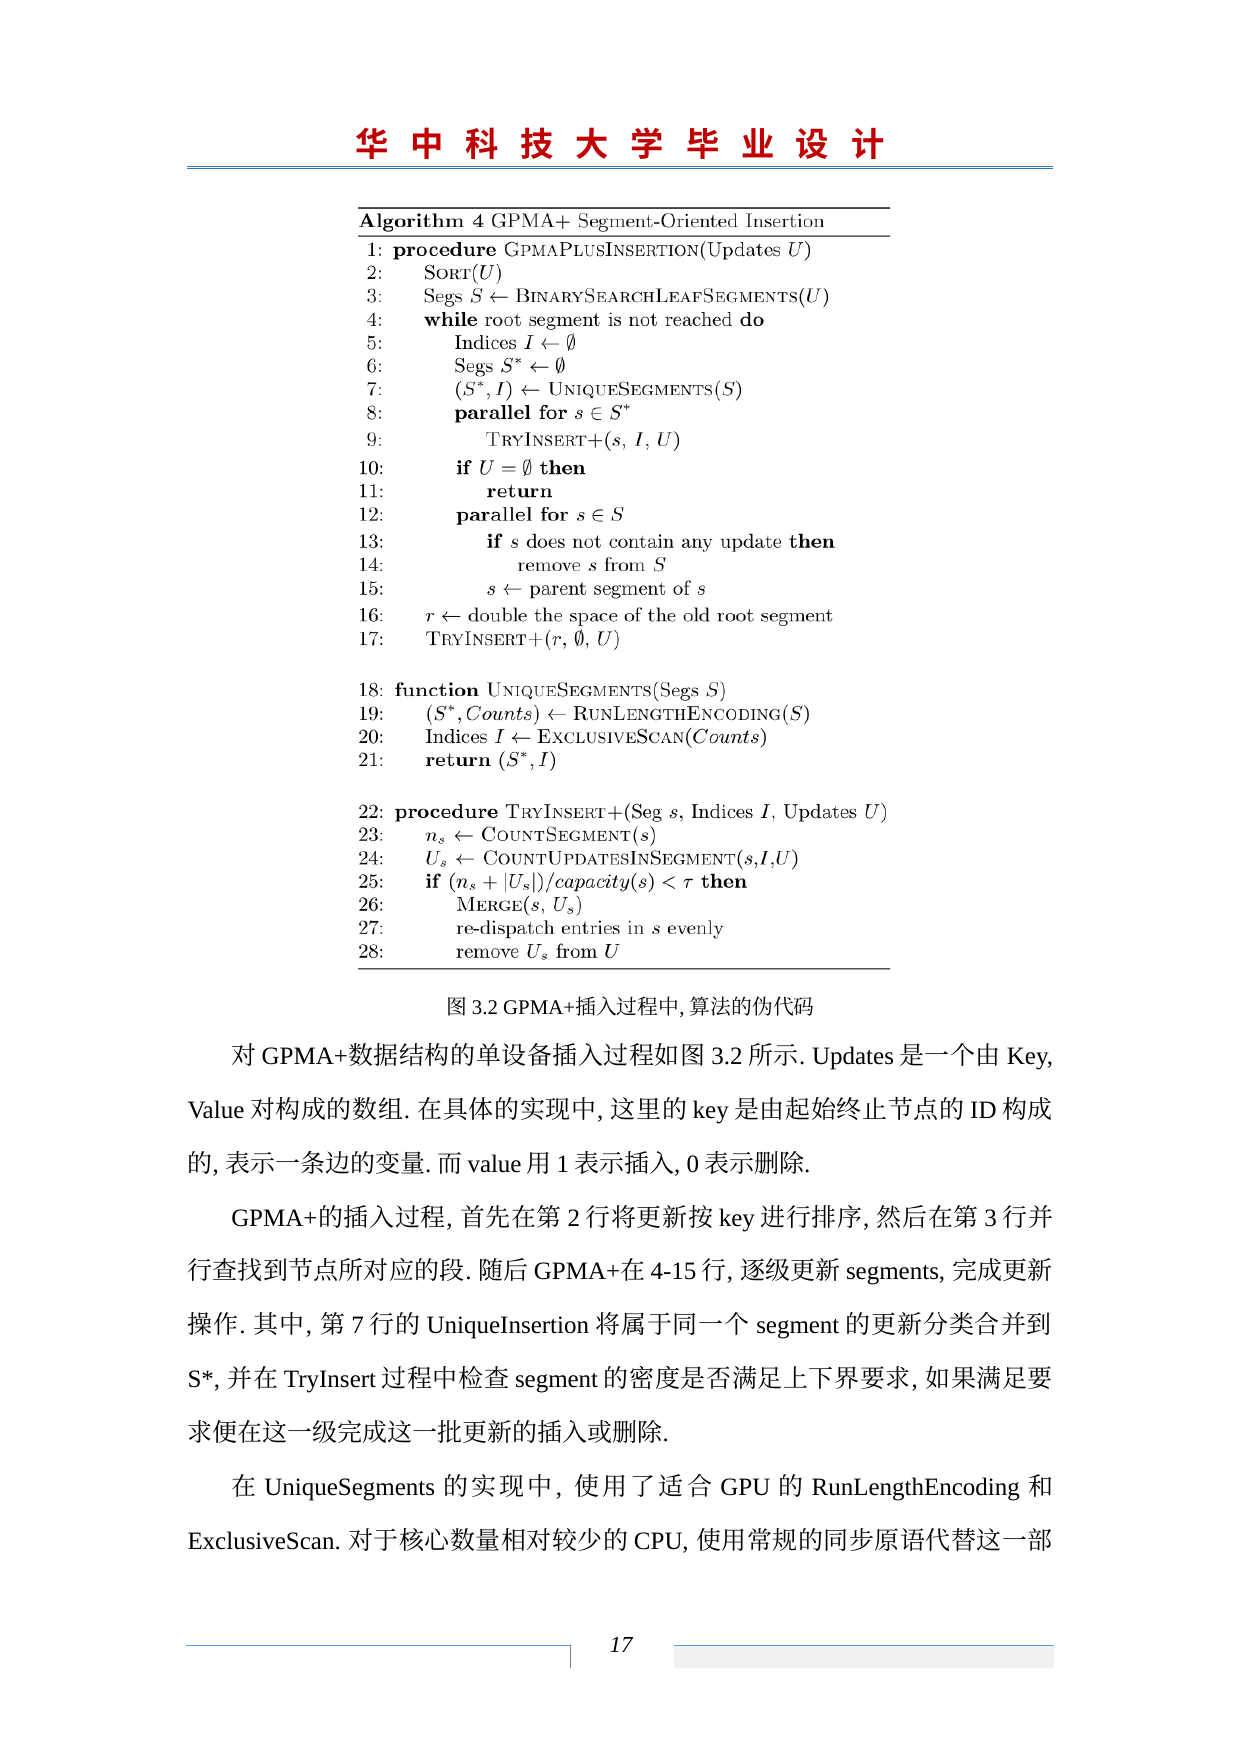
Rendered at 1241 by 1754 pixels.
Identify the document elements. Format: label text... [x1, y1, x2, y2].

picture [343, 201, 898, 977]
subtitle 图3.2 GPMA+插入过程中, 算法的伪代码 [187, 991, 1053, 1021]
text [187, 1466, 1053, 1556]
text 对GPMA+数据结构的单设备插入过程如图3.2所示. Updates是一个由Key, Value对构成的数组. 在具体的实现中, 这里的key是由起始终止节点的ID构成的, 表示一条边的变量. 而value用1表示插入, 0表示删除. [187, 1036, 1053, 1179]
text GPMA+的插入过程, 首先在第2行将更新按key进行排序, 然后在第3行并行查找到节点所对应的段. 随后GPMA+在4-15行, 逐级更新segments, 完成更新操作. 其中, 第7行的UniqueInsertion将属于同一个segment的更新分类合并到S*, 并在TryInsert过程中检查segment的密度是否满足上下界要求, 如果满足要求便在这一级完成这一批更新的插入或删除. [187, 1197, 1053, 1448]
